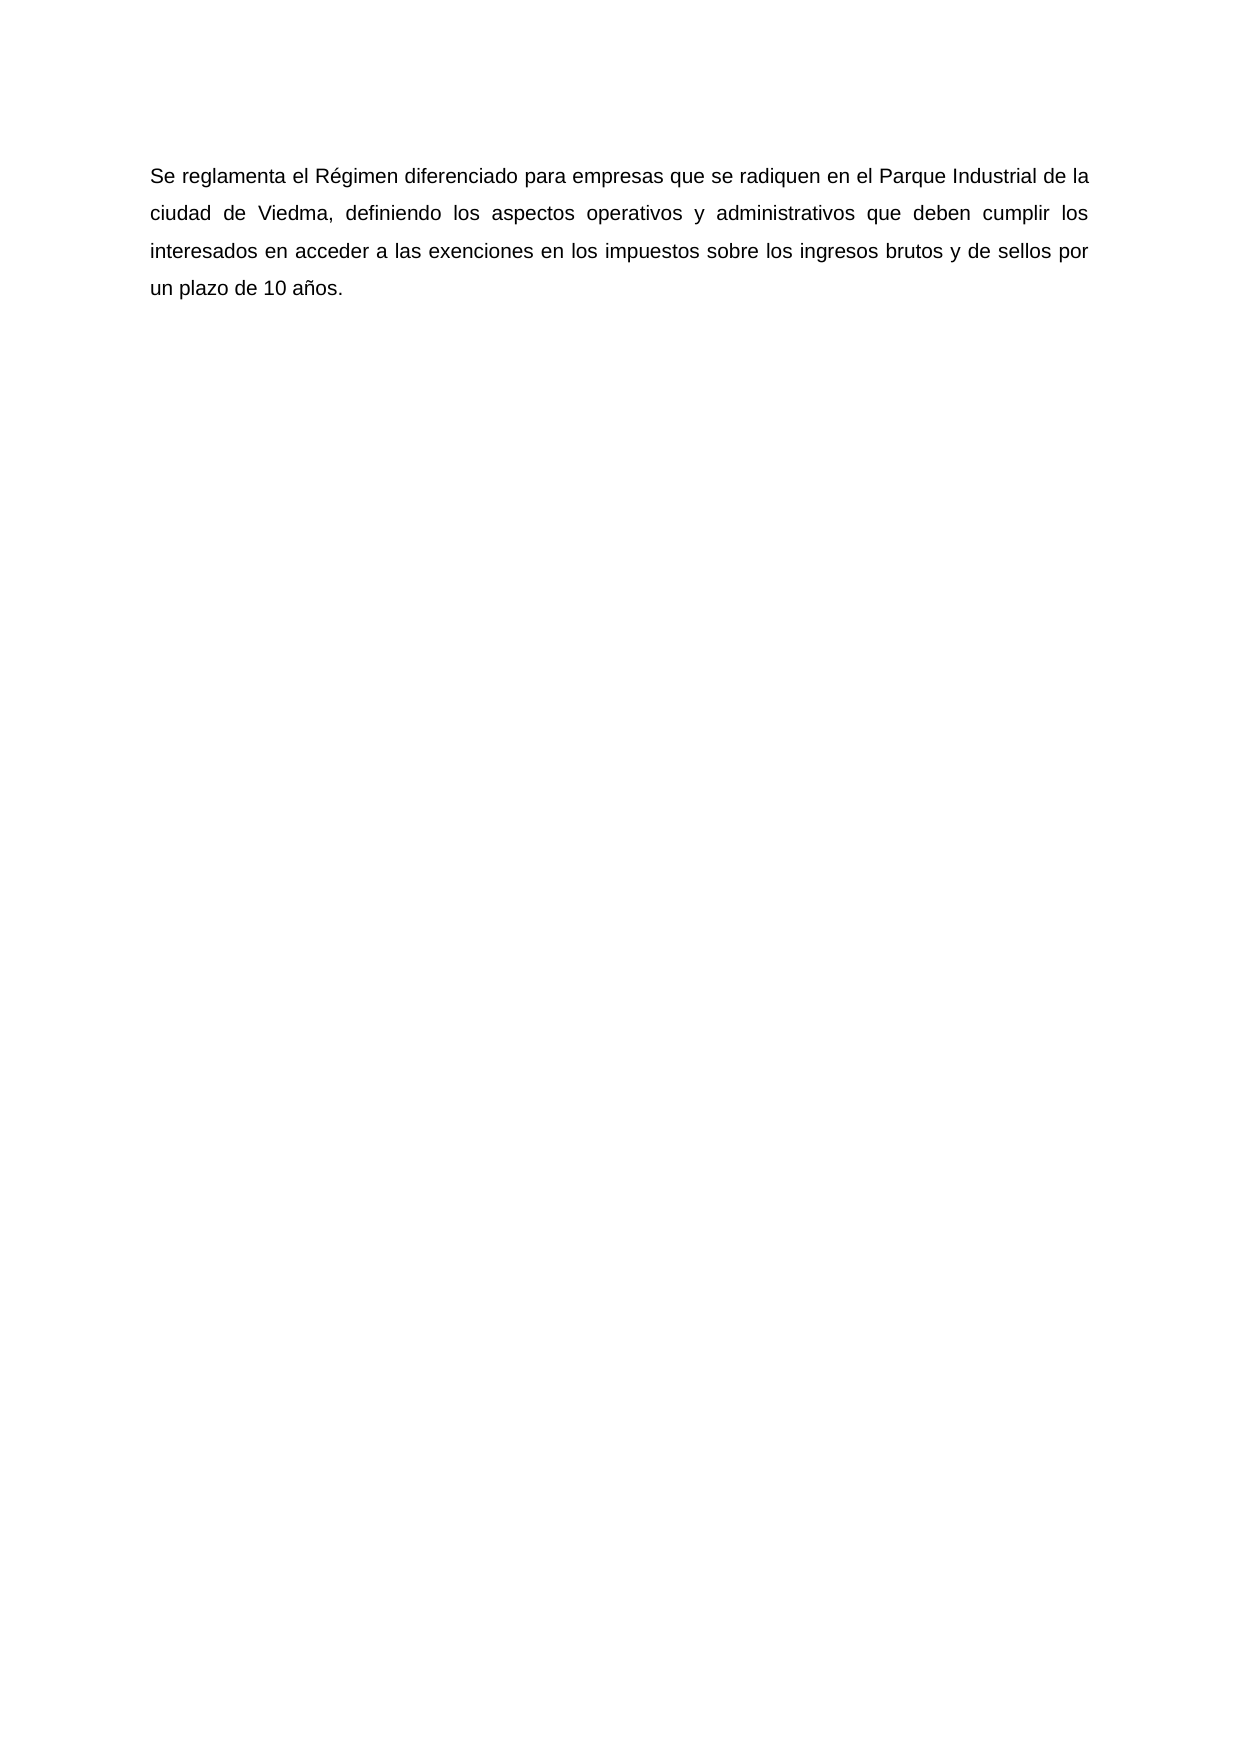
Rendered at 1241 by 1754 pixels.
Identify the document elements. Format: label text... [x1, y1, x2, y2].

text Se reglamenta el Régimen diferenciado para empresas que se radiquen en el Parque Industrial de la ciudad de Viedma, definiendo los aspectos operativos y administrativos que deben cumplir los interesados en acceder a las exenciones en los impuestos sobre los ingresos brutos y de sellos por un plazo de 10 años. [150, 150, 1090, 300]
